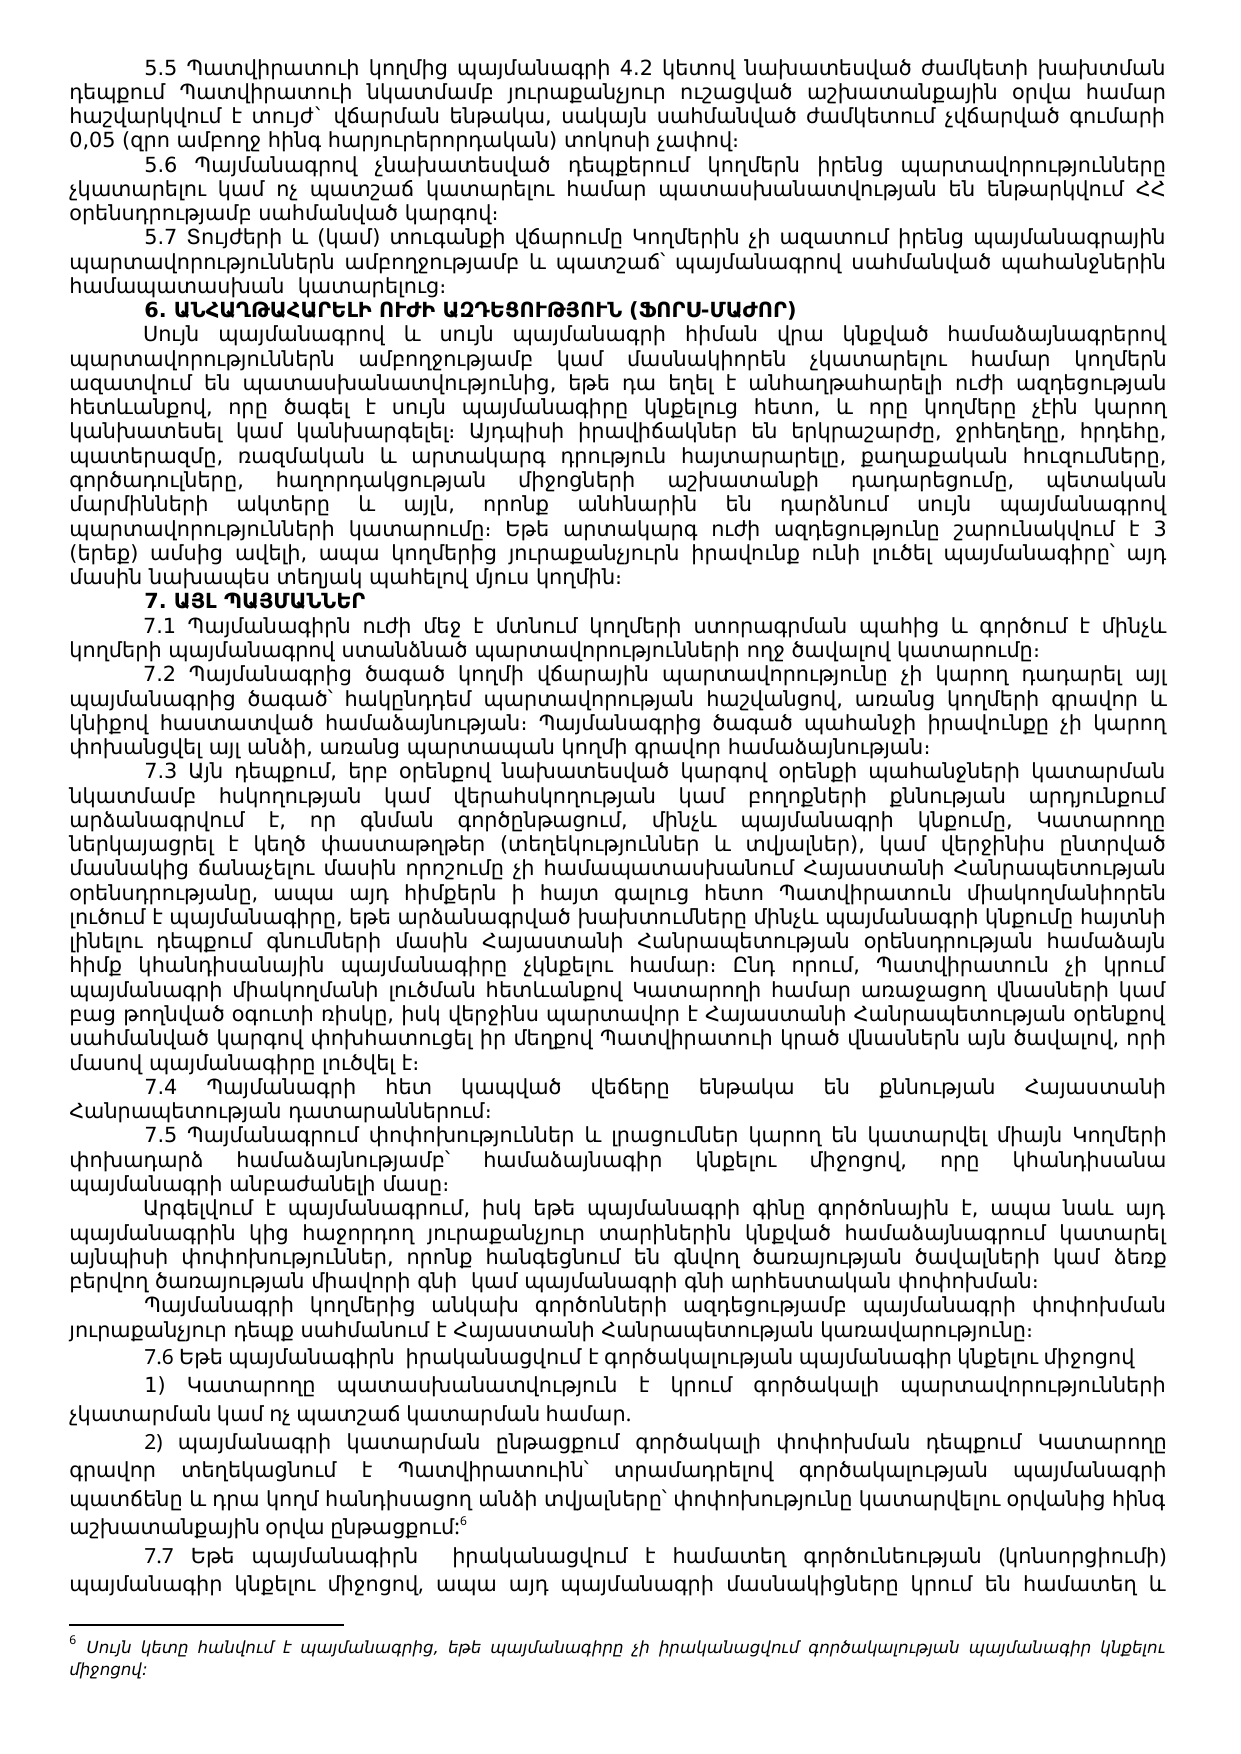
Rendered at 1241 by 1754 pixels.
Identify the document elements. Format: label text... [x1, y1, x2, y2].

text 7.3 Այն դեպքում, երբ օրենքով նախատեսված կարգով օրենքի պահանջների կատարման նկատմամբ հսկողության կամ վերահսկողության կամ բողոքների քննության արդյունքում արձանագրվում է, որ գնման գործընթացում, մինչև պայմանագրի կնքումը, Կատարողը ներկայացրել է կեղծ փաստաթղթեր (տեղեկություններ և տվյալներ), կամ վերջինիս ընտրված մասնակից ճանաչելու մասին որոշումը չի համապատասխանում Հայաստանի Հանրապետության օրենսդրությանը, ապա այդ հիմքերն ի հայտ գալուց հետո Պատվիրատուն միակողմանիորեն լուծում է պայմանագիրը, եթե արձանագրված խախտումները մինչև պայմանագրի կնքումը հայտնի լինելու դեպքում գնումների մասին Հայաստանի Հանրապետության օրենսդրության համաձայն հիմք կհանդիսանային պայմանագիրը չկնքելու համար։ Ընդ որում, Պատվիրատուն չի կրում պայմանագրի միակողմանի լուծման հետևանքով Կատարողի համար առաջացող վնասների կամ բաց թողնված օգուտի ռիսկը, իսկ վերջինս պարտավոր է Հայաստանի Հանրապետության օրենքով սահմանված կարգով փոխհատուցել իր մեղքով Պատվիրատուի կրած վնասներն այն ծավալով, որի մասով պայմանագիրը լուծվել է։ [69, 759, 1167, 1075]
text 5.7 Տույժերի և (կամ) տուգանքի վճարումը Կողմերին չի ազատում իրենց պայմանագրային պարտավորություններն ամբողջությամբ և պատշաճ՝ պայմանագրով սահմանված պահանջներին համապատասխան կատարելուց։ [69, 225, 1167, 298]
text 7.5 Պայմանագրում փոփոխություններ և լրացումներ կարող են կատարվել միայն Կողմերի փոխադարձ համաձայնությամբ՝ համաձայնագիր կնքելու միջոցով, որը կհանդիսանա պայմանագրի անբաժանելի մասը։ [69, 1123, 1167, 1196]
text 5.6 Պայմանագրով չնախատեսված դեպքերում կողմերն իրենց պարտավորությունները չկատարելու կամ ոչ պատշաճ կատարելու համար պատասխանատվության են ենթարկվում ՀՀ օրենսդրությամբ սահմանված կարգով։ [69, 153, 1167, 225]
text 2) պայմանագրի կատարման ընթացքում գործակալի փոփոխման դեպքում Կատարողը գրավոր տեղեկացնում է Պատվիրատուին՝ տրամադրելով գործակալության պայմանագրի պատճենը և դրա կողմ հանդիսացող անձի տվյալները՝ փոփոխությունը կատարվելու օրվանից հինգ աշխատանքային օրվա ընթացքում: [69, 1427, 1167, 1541]
text 7.4 Պայմանագրի հետ կապված վեճերը ենթակա են քննության Հայաստանի Հանրապետության դատարաններում։ [69, 1075, 1167, 1123]
text Արգելվում է պայմանագրում, իսկ եթե պայմանագրի գինը գործոնային է, ապա նաև այդ պայմանագրին կից հաջորդող յուրաքանչյուր տարիներին կնքված համաձայնագրում կատարել այնպիսի փոփոխություններ, որոնք հանգեցնում են գնվող ծառայության ծավալների կամ ձեռք բերվող ծառայության միավորի գնի կամ պայմանագրի գնի արհեստական փոփոխման։ [69, 1196, 1167, 1293]
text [69, 1541, 1167, 1598]
text 5.5 Պատվիրատուի կողմից պայմանագրի 4.2 կետով նախատեսված ժամկետի խախտման դեպքում Պատվիրատուի նկատմամբ յուրաքանչյուր ուշացված աշխատանքային օրվա համար հաշվարկվում է տույժ` վճարման ենթակա, սակայն սահմանված ժամկետում չվճարված գումարի 0,05 (զրո ամբողջ հինգ հարյուրերորդական) տոկոսի չափով։ [69, 56, 1167, 153]
text 7.6 Եթե պայմանագիրն իրականացվում է գործակալության պայմանագիր կնքելու միջոցով [69, 1342, 1167, 1370]
text 7.1 Պայմանագիրն ուժի մեջ է մտնում կողմերի ստորագրման պահից և գործում է մինչև կողմերի պայմանագրով ստանձնած պարտավորությունների ողջ ծավալով կատարումը։ [69, 614, 1167, 662]
text Պայմանագրի կողմերից անկախ գործոնների ազդեցությամբ պայմանագրի փոփոխման յուրաքանչյուր դեպք սահմանում է Հայաստանի Հանրապետության կառավարությունը։ [69, 1293, 1167, 1342]
text 1) Կատարողը պատասխանատվություն է կրում գործակալի պարտավորությունների չկատարման կամ ոչ պատշաճ կատարման համար. [69, 1370, 1167, 1427]
text 7. ԱՅԼ ՊԱՅՄԱՆՆԵՐ [69, 589, 1167, 614]
text 7.2 Պայմանագրից ծագած կողմի վճարային պարտավորությունը չի կարող դադարել այլ պայմանագրից ծագած՝ հակընդդեմ պարտավորության հաշվանցով, առանց կողմերի գրավոր և կնիքով հաստատված համաձայնության։ Պայմանագրից ծագած պահանջի իրավունքը չի կարող փոխանցվել այլ անձի, առանց պարտապան կողմի գրավոր համաձայնության։ [69, 662, 1167, 759]
text Սույն պայմանագրով և սույն պայմանագրի հիման վրա կնքված համաձայնագրերով պարտավորություններն ամբողջությամբ կամ մասնակիորեն չկատարելու համար կողմերն ազատվում են պատասխանատվությունից, եթե դա եղել է անհաղթահարելի ուժի ազդեցության հետևանքով, որը ծագել է սույն պայմանագիրը կնքելուց հետո, և որը կողմերը չէին կարող կանխատեսել կամ կանխարգելել։ Այդպիսի իրավիճակներ են երկրաշարժը, ջրհեղեղը, հրդեհը, պատերազմը, ռազմական և արտակարգ դրություն հայտարարելը, քաղաքական հուզումները, գործադուլները, հաղորդակցության միջոցների աշխատանքի դադարեցումը, պետական մարմինների ակտերը և այլն, որոնք անհնարին են դարձնում սույն պայմանագրով պարտավորությունների կատարումը։ Եթե արտակարգ ուժի ազդեցությունը շարունակվում է 3 (երեք) ամսից ավելի, ապա կողմերից յուրաքանչյուրն իրավունք ունի լուծել պայմանագիրը՝ այդ մասին նախապես տեղյակ պահելով մյուս կողմին։ [69, 322, 1167, 589]
text 6. ԱՆՀԱՂԹԱՀԱՐԵԼԻ ՈՒԺԻ ԱԶԴԵՑՈՒԹՅՈՒՆ (ՖՈՐՍ-ՄԱԺՈՐ) [69, 298, 1167, 322]
